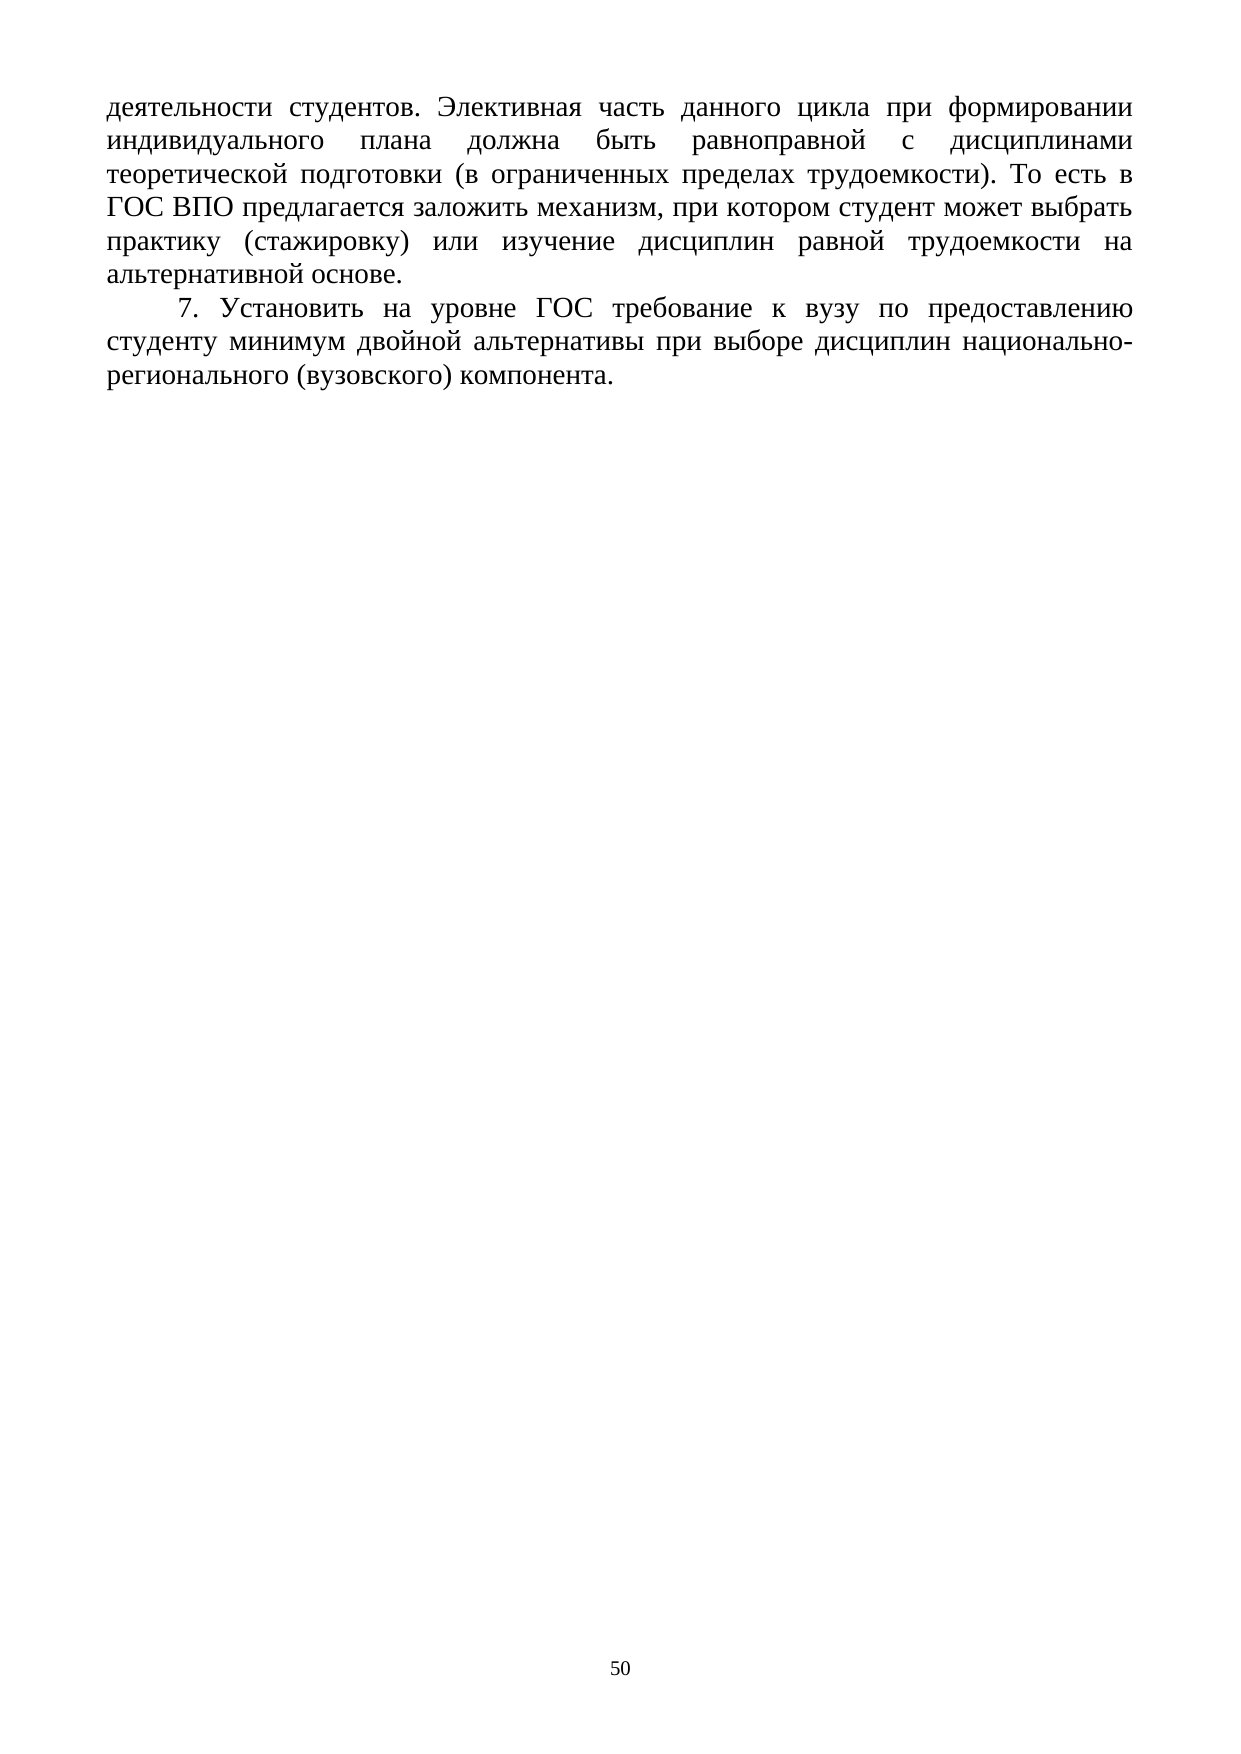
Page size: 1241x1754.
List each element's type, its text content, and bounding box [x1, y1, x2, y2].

list Установить на уровне ГОС требование к вузу по предоставлению студенту минимум двойной альтернативы при выборе дисциплин национально-регионального (вузовского) компонента. [106, 290, 1134, 391]
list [106, 89, 1134, 290]
